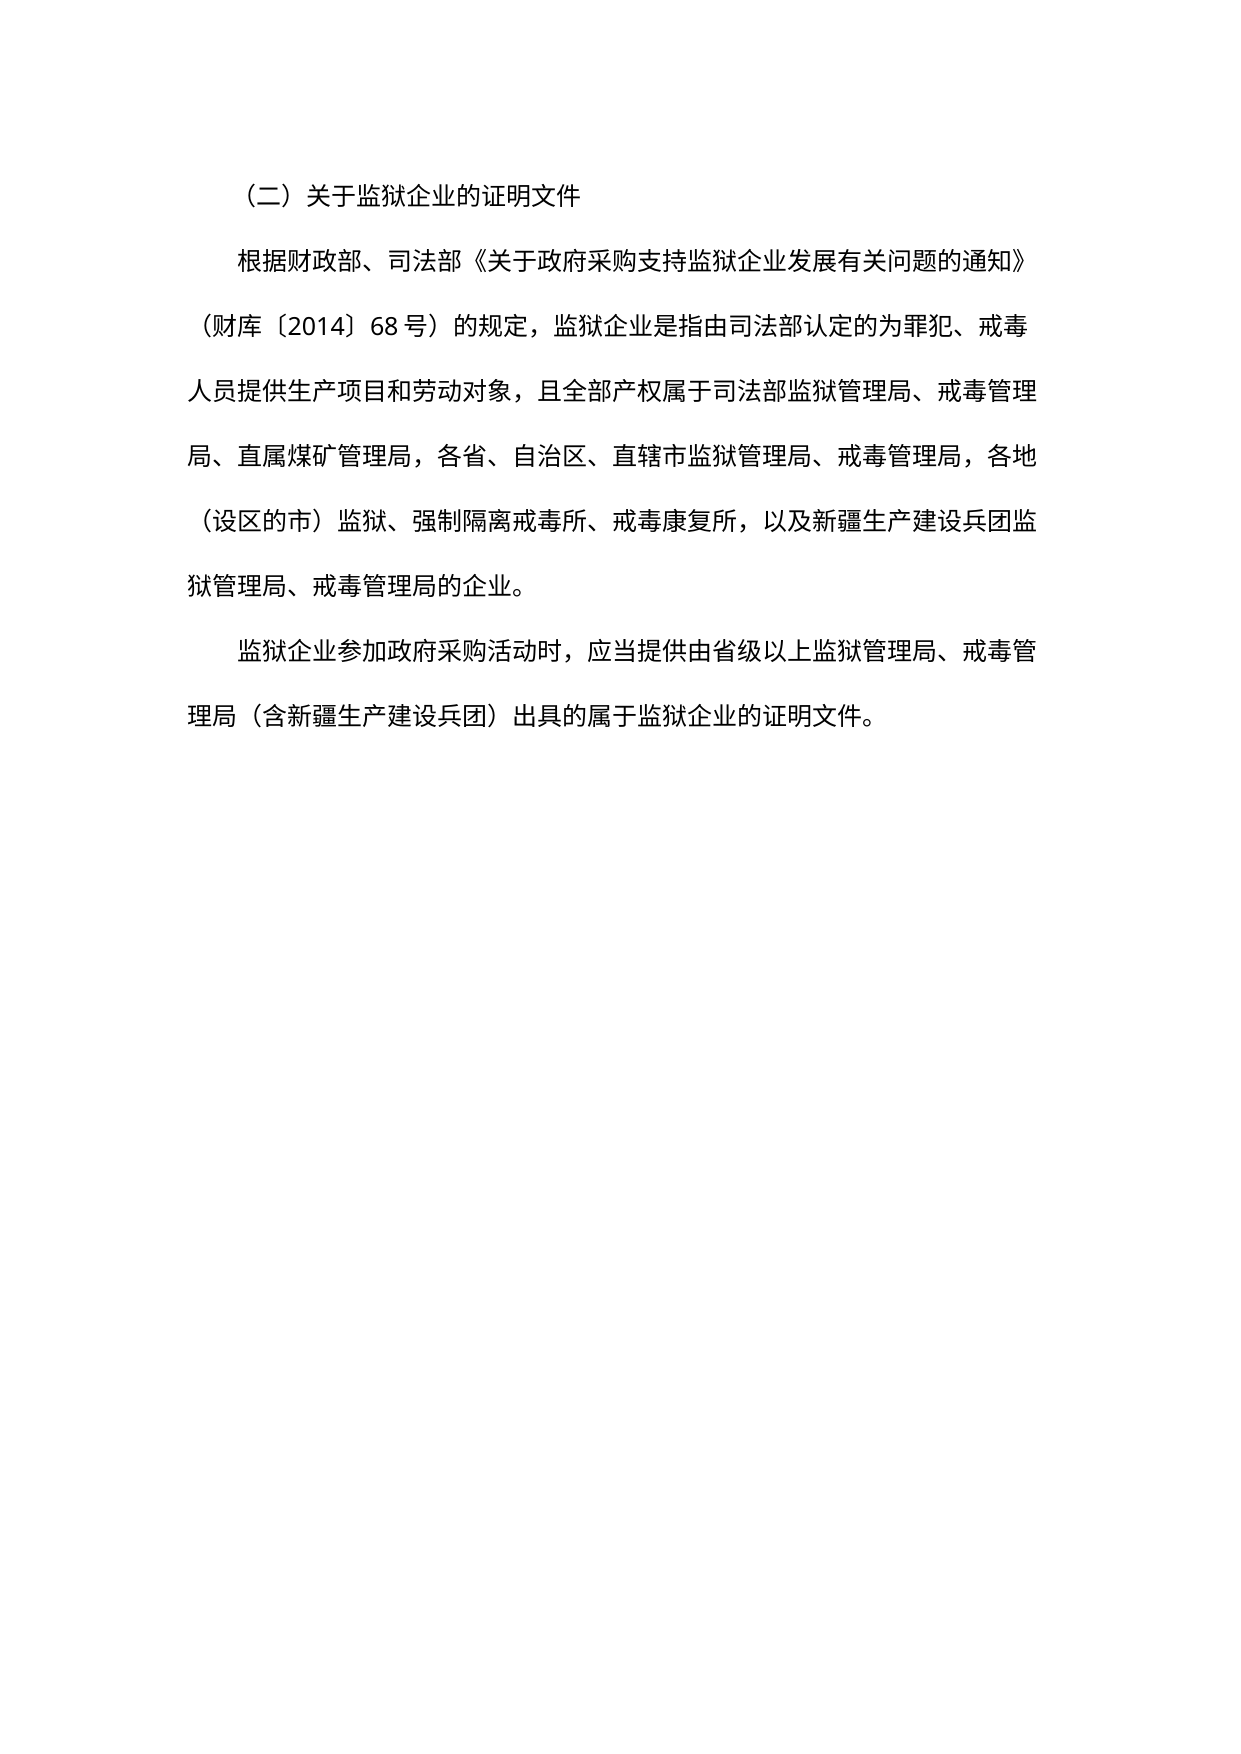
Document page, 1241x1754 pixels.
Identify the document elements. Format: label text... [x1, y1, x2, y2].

text 监狱企业参加政府采购活动时，应当提供由省级以上监狱管理局、戒毒管理局（含新疆生产建设兵团）出具的属于监狱企业的证明文件。 [187, 617, 1053, 747]
text （二）关于监狱企业的证明文件 [187, 162, 1053, 227]
text 根据财政部、司法部《关于政府采购支持监狱企业发展有关问题的通知》（财库〔2014〕68号）的规定，监狱企业是指由司法部认定的为罪犯、戒毒人员提供生产项目和劳动对象，且全部产权属于司法部监狱管理局、戒毒管理局、直属煤矿管理局，各省、自治区、直辖市监狱管理局、戒毒管理局，各地（设区的市）监狱、强制隔离戒毒所、戒毒康复所，以及新疆生产建设兵团监狱管理局、戒毒管理局的企业。 [187, 227, 1053, 617]
